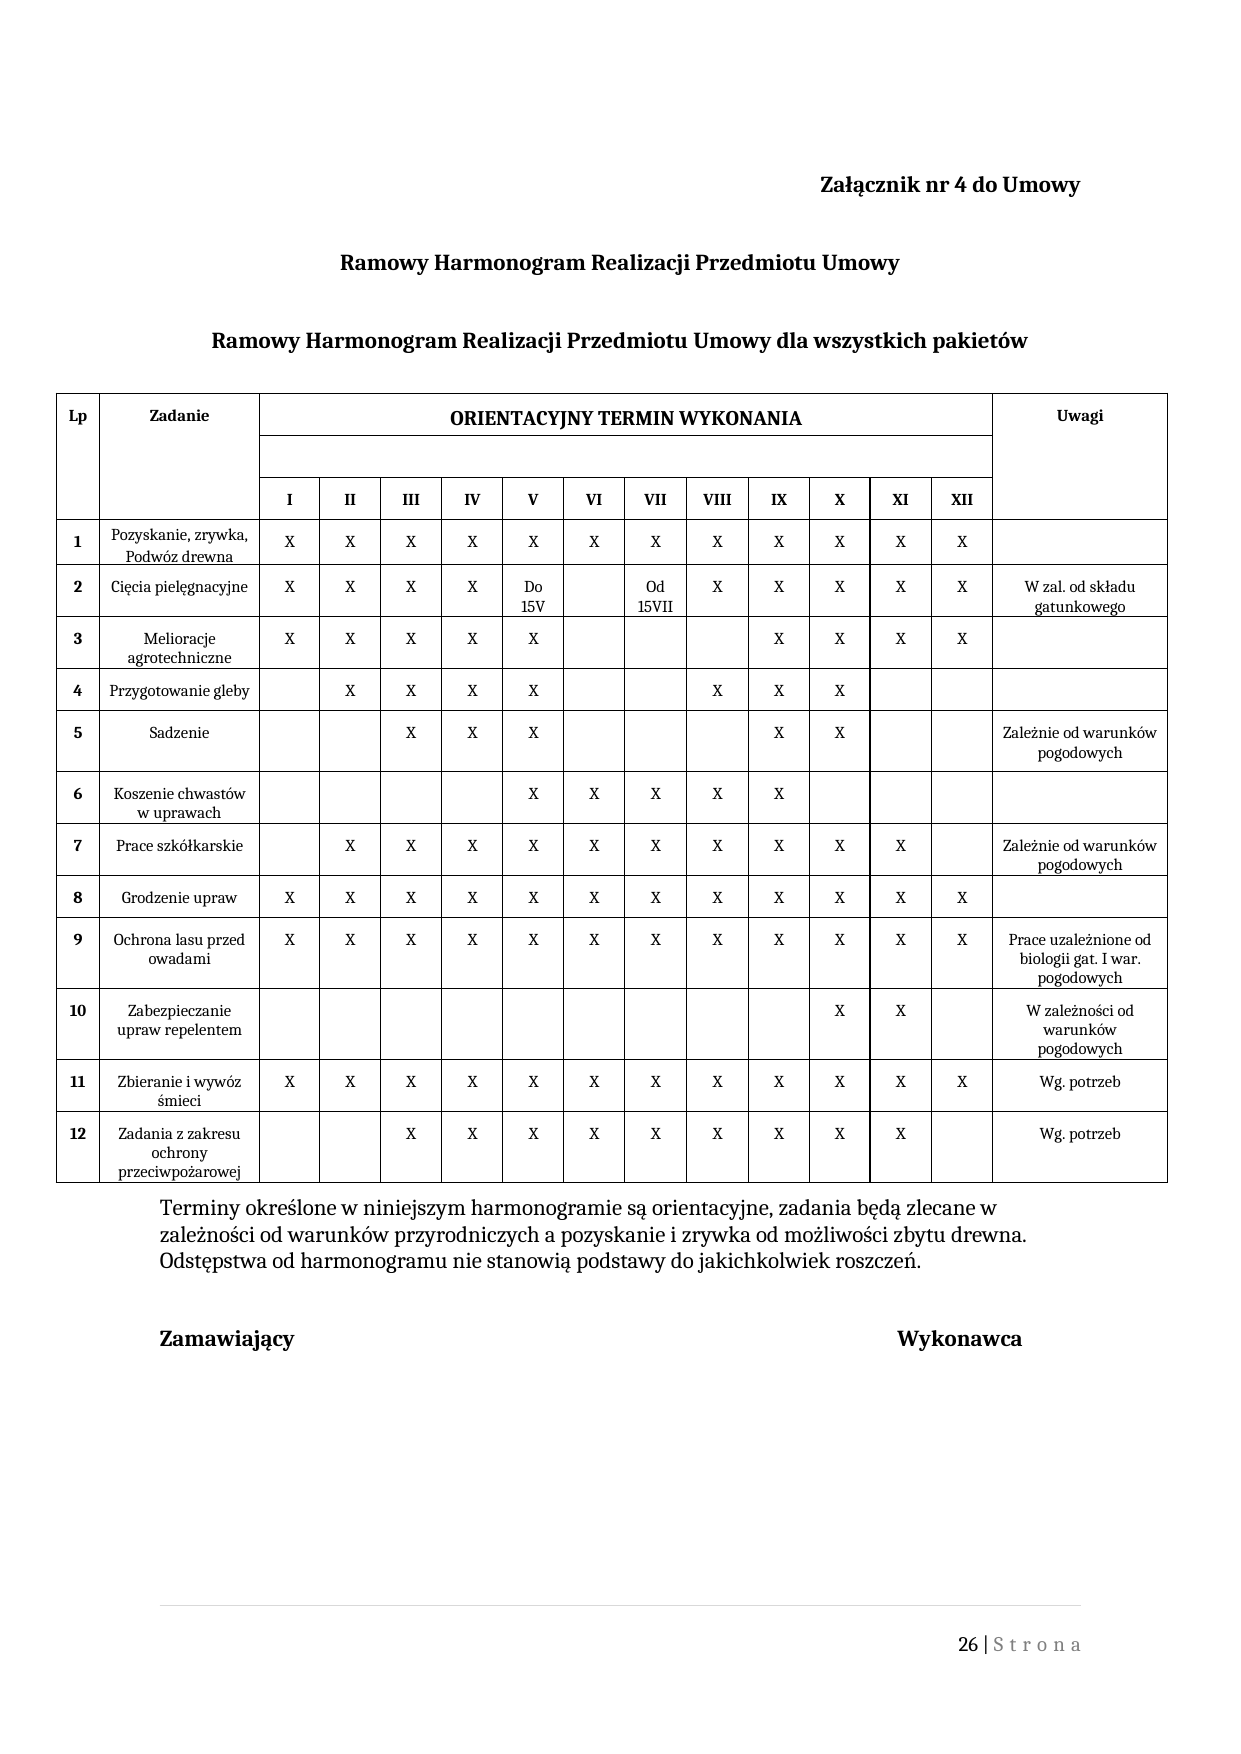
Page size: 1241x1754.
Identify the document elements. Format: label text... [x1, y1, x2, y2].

table_cell Wg. potrzeb [993, 1060, 1167, 1111]
table_cell X [564, 772, 624, 823]
table_cell X [625, 876, 686, 917]
table_cell [442, 989, 502, 1059]
table_cell V [503, 478, 563, 519]
table_cell X [749, 1060, 809, 1111]
table_cell X [625, 1112, 686, 1182]
table_cell [687, 617, 748, 668]
table_cell X [381, 617, 441, 668]
table_cell VI [564, 478, 624, 519]
table_header Zadanie [100, 394, 259, 519]
table_cell X [687, 876, 748, 917]
table_cell X [871, 1060, 931, 1111]
table_cell 6 [57, 772, 99, 823]
table_cell [320, 1112, 380, 1182]
table_cell IX [749, 478, 809, 519]
table_cell [625, 669, 686, 710]
table_cell X [810, 711, 869, 771]
table_cell X [871, 918, 931, 988]
table_cell X [381, 520, 441, 564]
table_cell X [564, 824, 624, 874]
table_cell X [810, 1112, 869, 1182]
table_cell X [320, 824, 380, 874]
table_cell X [442, 617, 502, 668]
table_cell 8 [57, 876, 99, 917]
table_cell [871, 669, 931, 710]
table_cell [260, 711, 319, 771]
table_cell X [749, 617, 809, 668]
table_cell [320, 711, 380, 771]
table_cell [260, 1112, 319, 1182]
table_cell X [687, 772, 748, 823]
table_cell Od 15VII [625, 565, 686, 616]
table_cell [381, 772, 441, 823]
table_cell I [260, 478, 319, 519]
table_cell [687, 711, 748, 771]
table_cell X [871, 1112, 931, 1182]
table_cell [625, 711, 686, 771]
table_cell X [810, 669, 869, 710]
table_cell X [381, 918, 441, 988]
table_cell [260, 989, 319, 1059]
text Ramowy Harmonogram Realizacji Przedmiotu Umowy [159, 250, 1081, 276]
table_cell [993, 669, 1167, 710]
table_cell X [687, 1112, 748, 1182]
table_cell X [932, 1060, 992, 1111]
table_cell X [810, 565, 869, 616]
table_cell X [810, 824, 869, 874]
table_cell X [871, 520, 931, 564]
table_cell Melioracje agrotechniczne [100, 617, 259, 668]
table_cell W zależności od warunków pogodowych [993, 989, 1167, 1059]
table_cell X [749, 520, 809, 564]
table_cell X [564, 520, 624, 564]
table_cell X [932, 520, 992, 564]
table_cell [564, 711, 624, 771]
table_cell IV [442, 478, 502, 519]
table_cell X [260, 520, 319, 564]
table_cell X [442, 824, 502, 874]
table_cell Zbieranie i wywóz śmieci [100, 1060, 259, 1111]
table_cell [260, 772, 319, 823]
table_cell [932, 772, 992, 823]
table_cell X [810, 478, 869, 519]
table_cell X [625, 824, 686, 874]
table_cell [871, 772, 931, 823]
table_cell [810, 772, 869, 823]
table_cell X [381, 1112, 441, 1182]
table_cell X [810, 918, 869, 988]
table_cell [625, 617, 686, 668]
table_cell X [381, 711, 441, 771]
table_cell VIII [687, 478, 748, 519]
table_cell X [932, 565, 992, 616]
table_cell [932, 669, 992, 710]
table_cell X [503, 617, 563, 668]
table_cell X [320, 565, 380, 616]
table_cell X [687, 565, 748, 616]
table_cell X [871, 565, 931, 616]
table_cell X [625, 1060, 686, 1111]
table_cell X [749, 669, 809, 710]
table_cell X [442, 1112, 502, 1182]
table_cell X [381, 565, 441, 616]
table_cell [871, 711, 931, 771]
table_cell X [749, 918, 809, 988]
table_cell [993, 876, 1167, 917]
table_cell 1 [57, 520, 99, 564]
table_cell X [381, 1060, 441, 1111]
table_cell X [381, 669, 441, 710]
table_cell [932, 824, 992, 874]
table_cell 12 [57, 1112, 99, 1182]
table_cell 4 [57, 669, 99, 710]
table_cell 11 [57, 1060, 99, 1111]
table_cell X [503, 1112, 563, 1182]
table_cell Zależnie od warunków pogodowych [993, 711, 1167, 771]
table_cell 9 [57, 918, 99, 988]
table_header ORIENTACYJNY TERMIN WYKONANIA [260, 394, 992, 435]
table_cell X [564, 876, 624, 917]
table_cell Prace szkółkarskie [100, 824, 259, 874]
table_cell [932, 1112, 992, 1182]
text Zamawiający Wykonawca [159, 1326, 1081, 1352]
table_cell X [564, 918, 624, 988]
table_cell X [749, 772, 809, 823]
table_cell X [932, 918, 992, 988]
table_cell X [320, 669, 380, 710]
table_cell X [810, 989, 869, 1059]
table_cell [625, 989, 686, 1059]
table_cell X [320, 520, 380, 564]
table_cell Wg. potrzeb [993, 1112, 1167, 1182]
table_cell X [320, 617, 380, 668]
table_cell [260, 669, 319, 710]
table_cell X [871, 824, 931, 874]
table_cell 5 [57, 711, 99, 771]
table_cell Grodzenie upraw [100, 876, 259, 917]
table_cell [503, 989, 563, 1059]
table_cell X [932, 617, 992, 668]
table_cell III [381, 478, 441, 519]
table_cell X [442, 876, 502, 917]
table_header Uwagi [993, 394, 1167, 519]
table_cell [260, 824, 319, 874]
table_cell Zadania z zakresu ochrony przeciwpożarowej [100, 1112, 259, 1182]
text Załącznik nr 4 do Umowy [159, 172, 1081, 198]
table_cell X [871, 617, 931, 668]
table_cell X [749, 824, 809, 874]
table_cell X [749, 876, 809, 917]
table_cell 7 [57, 824, 99, 874]
table_cell X [442, 711, 502, 771]
table_cell [564, 565, 624, 616]
table_cell 2 [57, 565, 99, 616]
table_cell X [442, 565, 502, 616]
table_cell Pozyskanie, zrywka, Podwóz drewna [100, 520, 259, 564]
text Terminy określone w niniejszym harmonogramie są orientacyjne, zadania będą zlecane w zależności od warunków przyrodniczych a pozyskanie i zrywka od możliwości zbytu drewna. Odstępstwa od harmonogramu nie stanowią podstawy do jakichkolwiek roszczeń. [159, 1195, 1081, 1274]
table_cell [381, 989, 441, 1059]
table_cell X [503, 824, 563, 874]
table_cell X [625, 520, 686, 564]
table_cell X [320, 1060, 380, 1111]
table_cell X [260, 565, 319, 616]
table_cell X [871, 876, 931, 917]
table_cell [320, 989, 380, 1059]
table_cell [932, 989, 992, 1059]
table_cell X [260, 1060, 319, 1111]
table_cell X [503, 772, 563, 823]
table_cell X [564, 1060, 624, 1111]
table_cell Cięcia pielęgnacyjne [100, 565, 259, 616]
table_cell X [625, 918, 686, 988]
table_cell X [932, 876, 992, 917]
table_cell Prace uzależnione od biologii gat. I war. pogodowych [993, 918, 1167, 988]
table_cell X [810, 617, 869, 668]
table_cell X [442, 520, 502, 564]
table_cell X [442, 669, 502, 710]
table_cell [564, 617, 624, 668]
table_cell X [320, 918, 380, 988]
table_cell X [564, 1112, 624, 1182]
table_cell [993, 520, 1167, 564]
table_cell X [687, 669, 748, 710]
table_cell X [625, 772, 686, 823]
table_header Lp [57, 394, 99, 519]
table_cell W zal. od składu gatunkowego [993, 565, 1167, 616]
table_cell X [810, 520, 869, 564]
table_cell [993, 772, 1167, 823]
table_cell X [687, 520, 748, 564]
table_cell Do 15V [503, 565, 563, 616]
text Ramowy Harmonogram Realizacji Przedmiotu Umowy dla wszystkich pakietów [159, 327, 1081, 354]
table_cell [993, 617, 1167, 668]
table_cell [687, 989, 748, 1059]
table_cell 10 [57, 989, 99, 1059]
table_cell X [503, 520, 563, 564]
table_cell Zabezpieczanie upraw repelentem [100, 989, 259, 1059]
table_cell 3 [57, 617, 99, 668]
table_cell X [749, 565, 809, 616]
table_cell [442, 772, 502, 823]
table_cell X [381, 824, 441, 874]
table_cell Koszenie chwastów w uprawach [100, 772, 259, 823]
table_cell VII [625, 478, 686, 519]
table_cell Zależnie od warunków pogodowych [993, 824, 1167, 874]
table_cell X [687, 1060, 748, 1111]
table_cell XII [932, 478, 992, 519]
table_cell X [687, 918, 748, 988]
table_cell [749, 989, 809, 1059]
table_cell X [503, 669, 563, 710]
table_cell X [687, 824, 748, 874]
table_cell [932, 711, 992, 771]
table_cell [564, 989, 624, 1059]
table_cell X [810, 1060, 869, 1111]
table_cell X [442, 1060, 502, 1111]
table_cell X [503, 876, 563, 917]
table_cell X [381, 876, 441, 917]
table_cell X [320, 876, 380, 917]
table_cell [564, 669, 624, 710]
table_cell X [260, 617, 319, 668]
table_cell [260, 436, 992, 477]
table_cell X [503, 1060, 563, 1111]
table_cell Sadzenie [100, 711, 259, 771]
table_cell [320, 772, 380, 823]
table_cell X [810, 876, 869, 917]
table_cell X [749, 1112, 809, 1182]
table_cell X [442, 918, 502, 988]
table_cell II [320, 478, 380, 519]
table_cell X [503, 918, 563, 988]
table_cell Ochrona lasu przed owadami [100, 918, 259, 988]
table_cell X [749, 711, 809, 771]
table_cell XI [871, 478, 931, 519]
table_cell X [260, 876, 319, 917]
table_cell Przygotowanie gleby [100, 669, 259, 710]
table_cell X [503, 711, 563, 771]
table_cell X [260, 918, 319, 988]
table_cell X [871, 989, 931, 1059]
